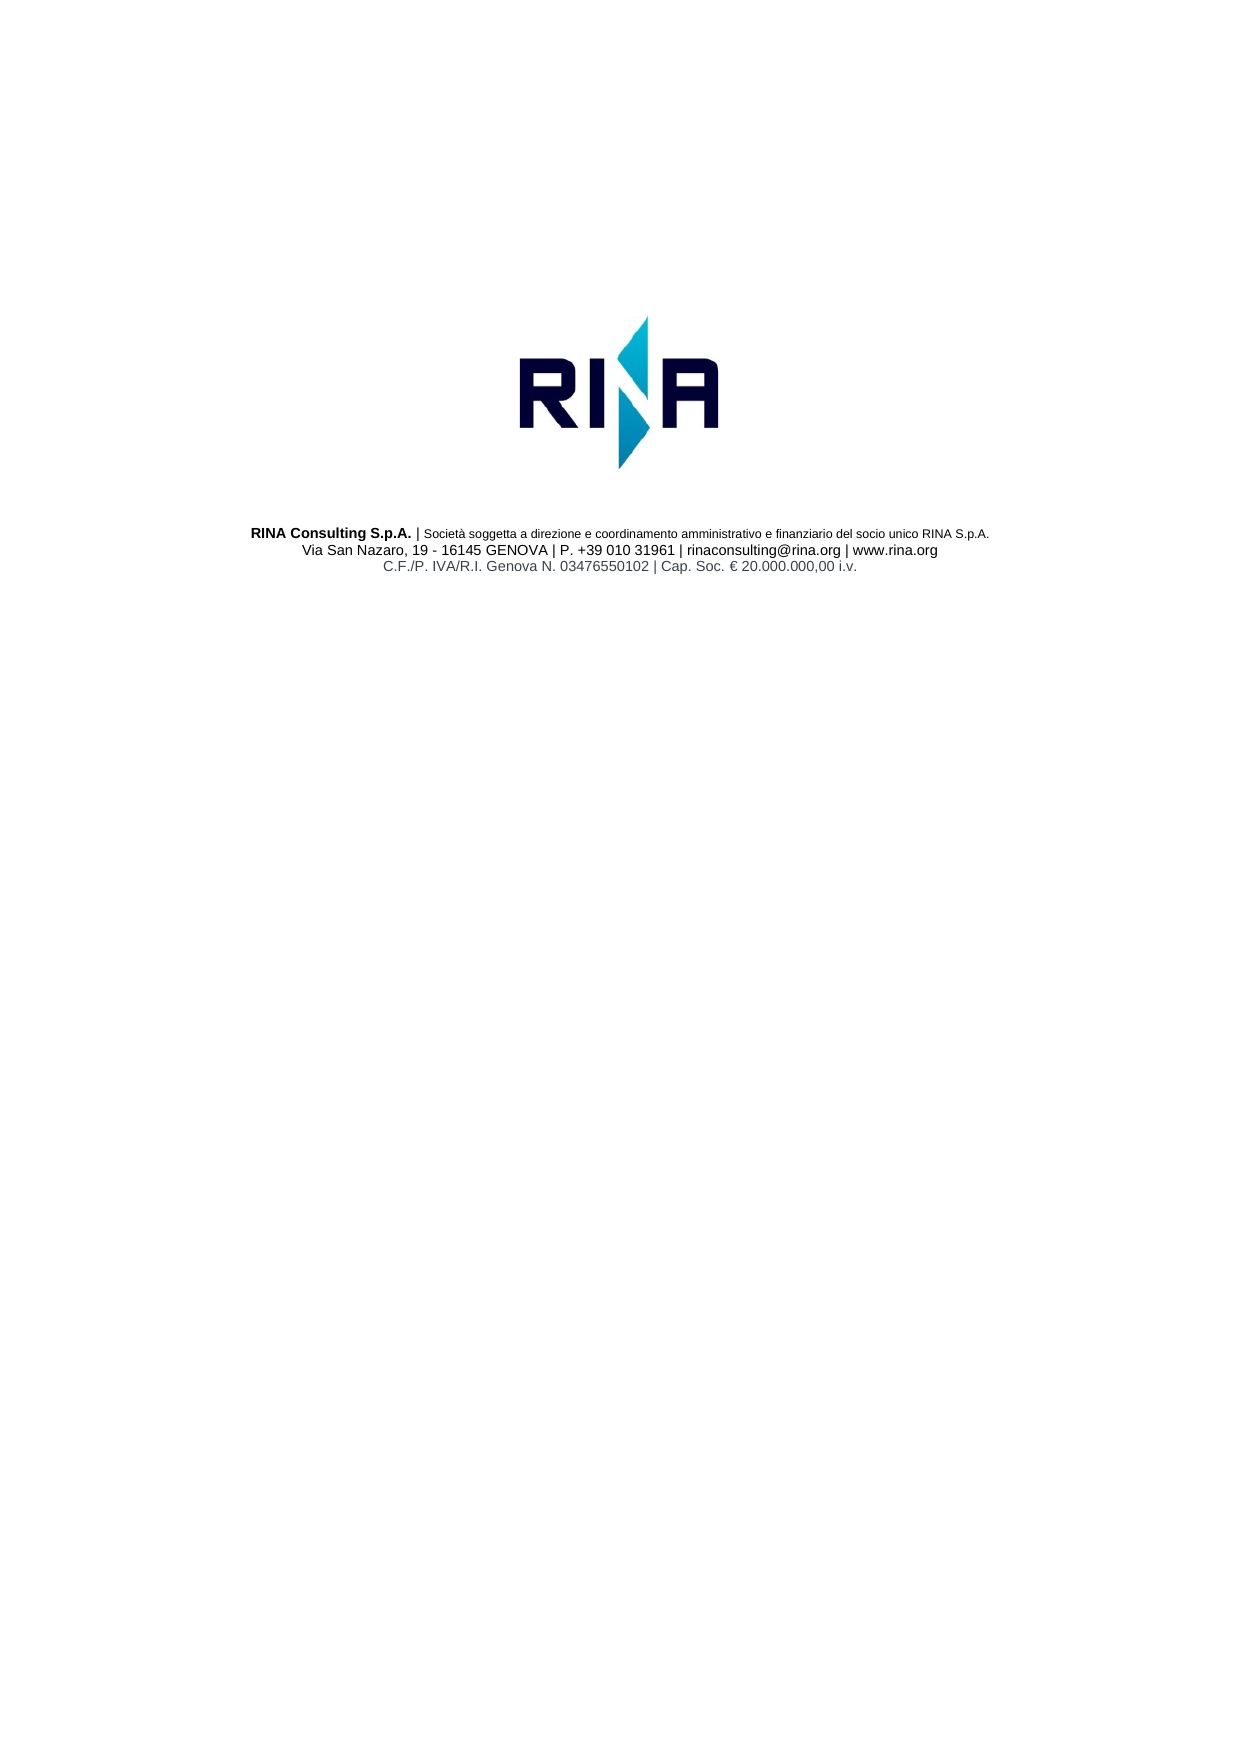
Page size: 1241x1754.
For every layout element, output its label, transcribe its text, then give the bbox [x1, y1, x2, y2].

picture [519, 316, 721, 469]
table_header RINA Consulting S.p.A. | Società soggetta a direzione e coordinamento amministrativo e finanziario del socio unico RINA S.p.A. Via San Nazaro, 19 - 16145 GENOVA | P. +39 010 31961 | rinaconsulting@rina.org | www.rina.org C.F./P. IVA/R.I. Genova N. 03476550102 | Cap. Soc. € 20.000.000,00 i.v. [148, 508, 1092, 575]
